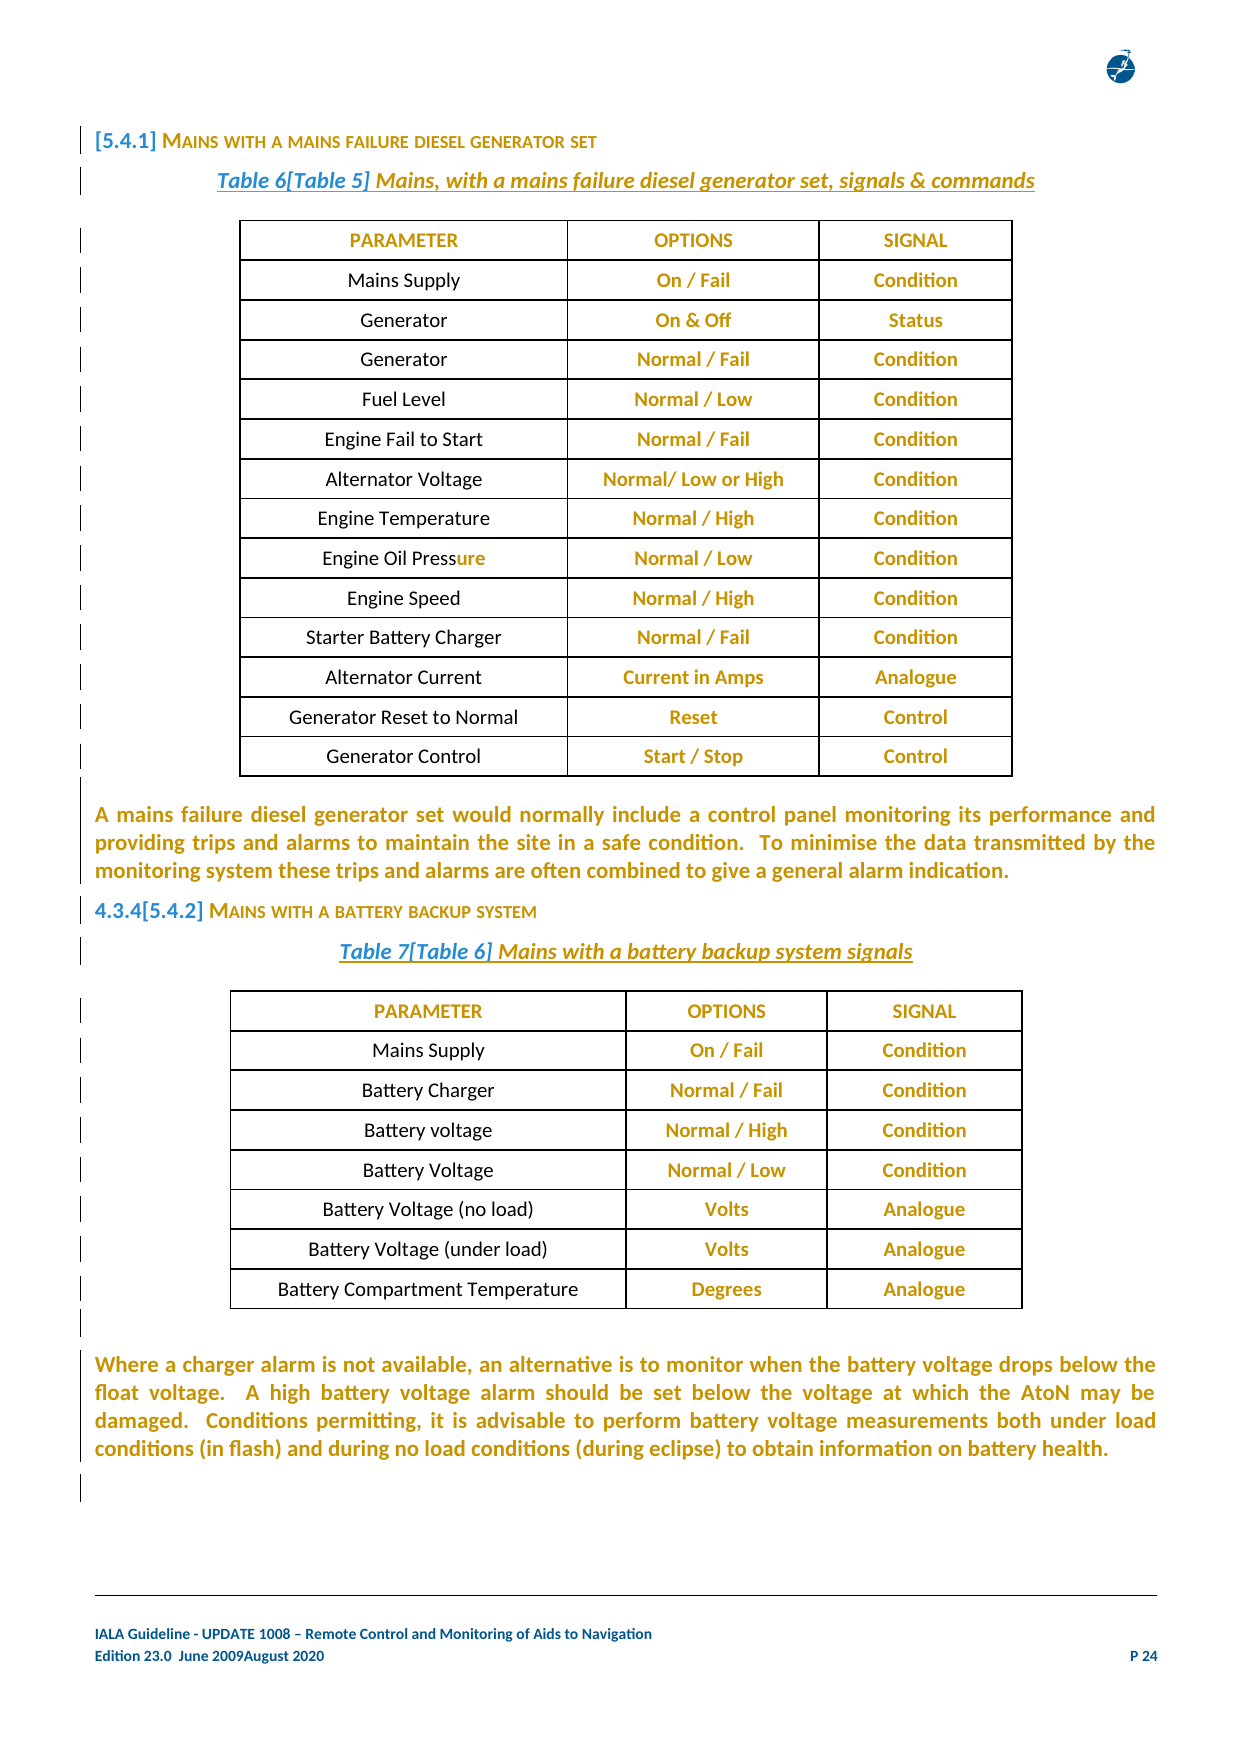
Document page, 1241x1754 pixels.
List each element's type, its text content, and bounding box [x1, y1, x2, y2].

table_cell Control [820, 698, 1011, 736]
table_cell Battery voltage [231, 1111, 625, 1149]
table_cell Condition [828, 1151, 1021, 1188]
table_cell Mains Supply [231, 1032, 625, 1069]
table_cell On / Fail [627, 1032, 826, 1069]
table_header SIGNAL [828, 992, 1021, 1030]
table_cell Analogue [828, 1270, 1021, 1307]
table_cell Condition [820, 539, 1011, 577]
table_cell Normal / High [627, 1111, 826, 1149]
table_cell Fuel Level [241, 380, 567, 418]
table_cell Analogue [820, 658, 1011, 696]
table_cell Condition [828, 1032, 1021, 1069]
text Mains, with a mains failure diesel generator set, signals & commands [94, 167, 1157, 194]
table_cell Generator Reset to Normal [241, 698, 567, 736]
table_cell Normal / Fail [627, 1071, 826, 1109]
table_cell Analogue [828, 1190, 1021, 1228]
table_cell Normal / Fail [568, 618, 818, 656]
table_header OPTIONS [627, 992, 826, 1030]
table_cell Battery Compartment Temperature [231, 1270, 625, 1307]
table_cell Mains Supply [241, 261, 567, 299]
table_header PARAMETER [241, 221, 567, 259]
table_cell Generator [241, 341, 567, 378]
table_cell Analogue [828, 1230, 1021, 1268]
table_cell Degrees [627, 1270, 826, 1307]
table_cell Condition [820, 618, 1011, 656]
picture [1075, 0, 1194, 118]
table_cell Normal / High [568, 579, 818, 616]
table_cell Battery Charger [231, 1071, 625, 1109]
table_cell Battery Voltage (under load) [231, 1230, 625, 1268]
table_cell Normal / Low [627, 1151, 826, 1188]
table_cell Start / Stop [568, 737, 818, 775]
table_cell Normal / High [568, 499, 818, 537]
table_cell On / Fail [568, 261, 818, 299]
table_cell Starter Battery Charger [241, 618, 567, 656]
table_cell Generator [241, 301, 567, 339]
table_cell Volts [627, 1190, 826, 1228]
table_cell Condition [820, 460, 1011, 497]
table_cell Normal / Fail [568, 341, 818, 378]
table_cell Reset [568, 698, 818, 736]
subtitle Mains with a mains failure diesel generator set [94, 126, 1157, 154]
table_cell Engine Speed [241, 579, 567, 616]
text Mains with a battery backup system signals [94, 937, 1157, 965]
table_cell On & Off [568, 301, 818, 339]
text Where a charger alarm is not available, an alternative is to monitor when the battery voltage drops below the float voltage. A high battery voltage alarm should be set below the voltage at which the AtoN may be damaged. Conditions permitting, it is advisable to perform battery voltage measurements both under load conditions (in flash) and during no load conditions (during eclipse) to obtain information on battery health. [94, 1350, 1157, 1462]
table_cell Normal / Low [568, 380, 818, 418]
table_cell Condition [820, 499, 1011, 537]
table_header PARAMETER [231, 992, 625, 1030]
table_cell Engine Temperature [241, 499, 567, 537]
table_cell Alternator Current [241, 658, 567, 696]
table_cell Condition [820, 341, 1011, 378]
table_cell Engine Oil Pressure [241, 539, 567, 577]
table_cell Battery Voltage [231, 1151, 625, 1188]
table_cell Normal / Low [568, 539, 818, 577]
table_cell Condition [820, 579, 1011, 616]
table_cell Current in Amps [568, 658, 818, 696]
table_cell Condition [820, 420, 1011, 458]
table_cell Status [820, 301, 1011, 339]
table_cell Condition [828, 1111, 1021, 1149]
table_cell Battery Voltage (no load) [231, 1190, 625, 1228]
table_cell Volts [627, 1230, 826, 1268]
table_cell Control [820, 737, 1011, 775]
table_cell Condition [820, 380, 1011, 418]
table_cell Normal / Fail [568, 420, 818, 458]
text A mains failure diesel generator set would normally include a control panel monitoring its performance and providing trips and alarms to maintain the site in a safe condition. To minimise the data transmitted by the monitoring system these trips and alarms are often combined to give a general alarm indication. [94, 800, 1157, 884]
table_cell Normal/ Low or High [568, 460, 818, 497]
table_header SIGNAL [820, 221, 1011, 259]
table_cell Generator Control [241, 737, 567, 775]
table_cell Alternator Voltage [241, 460, 567, 497]
table_header OPTIONS [568, 221, 818, 259]
table_cell Condition [820, 261, 1011, 299]
table_cell Condition [828, 1071, 1021, 1109]
table_cell Engine Fail to Start [241, 420, 567, 458]
subtitle Mains with a battery backup system [94, 896, 1157, 924]
